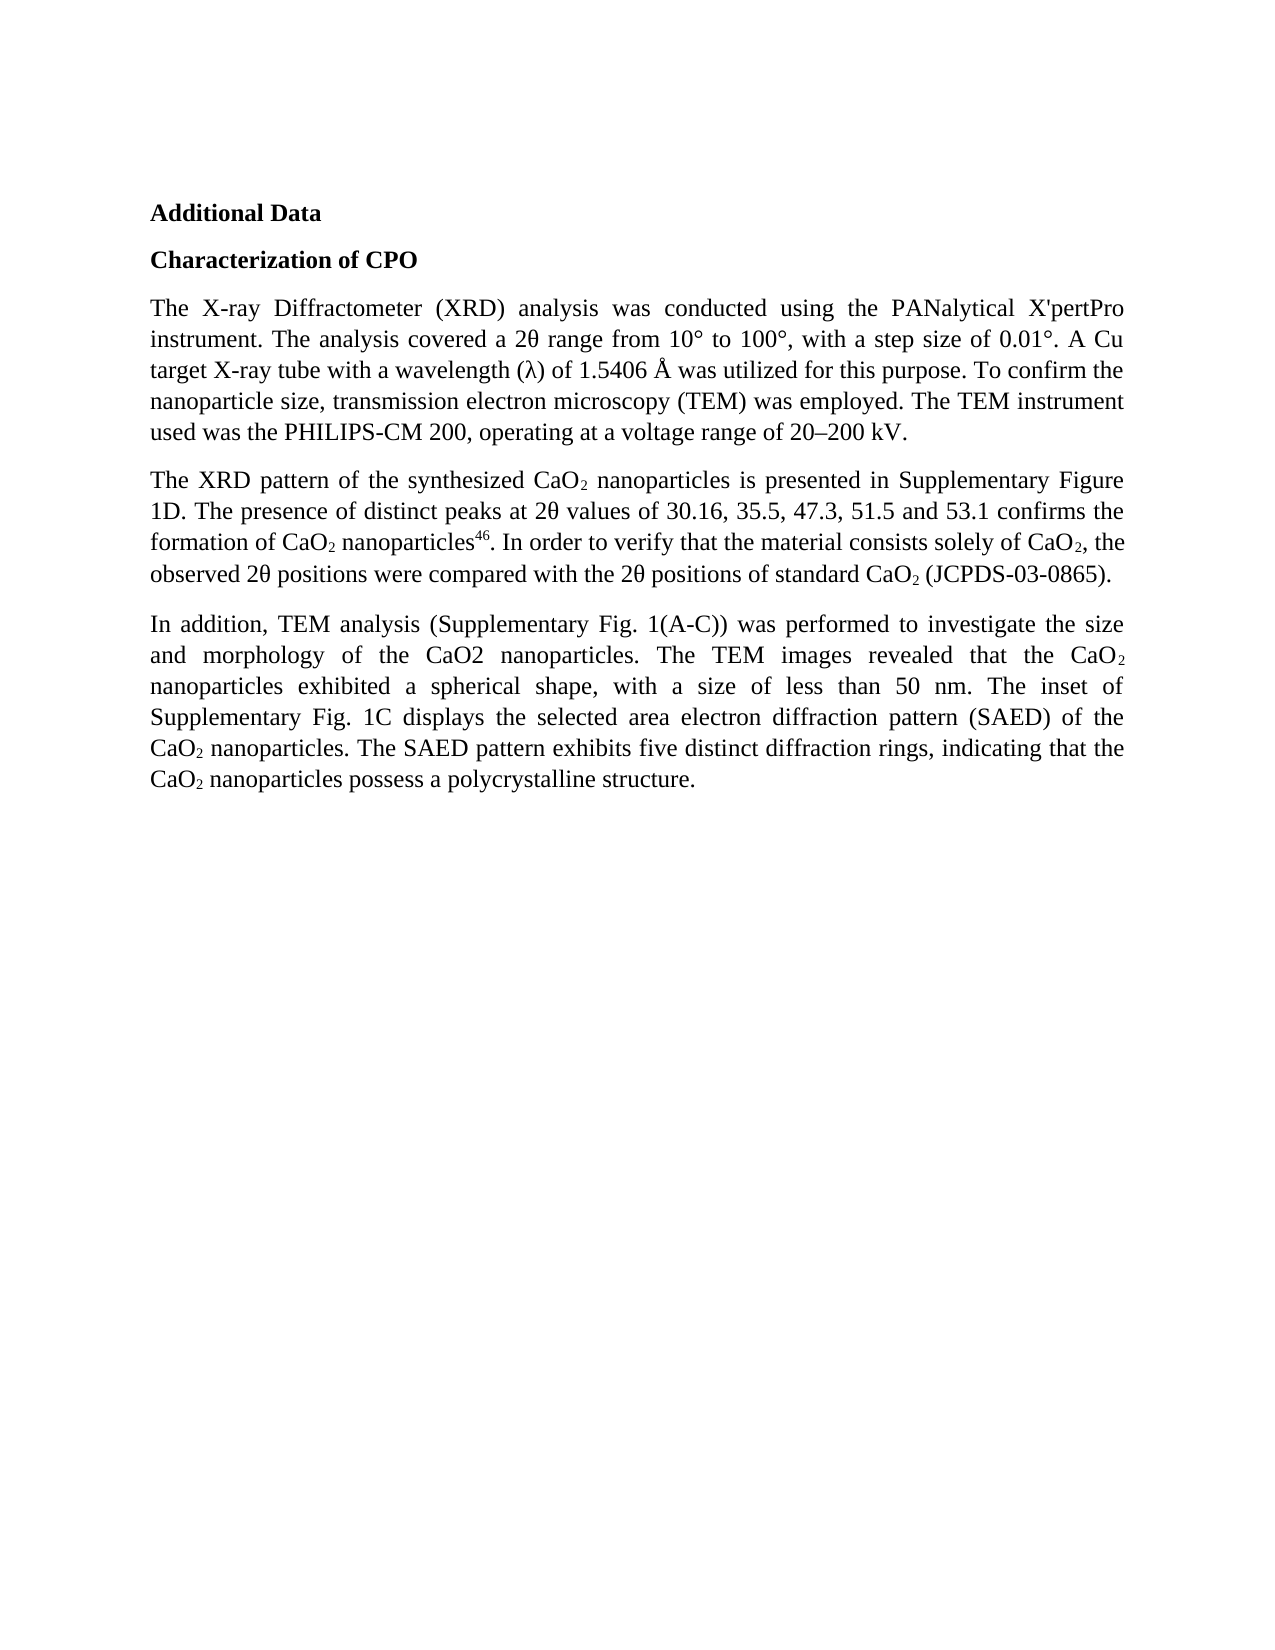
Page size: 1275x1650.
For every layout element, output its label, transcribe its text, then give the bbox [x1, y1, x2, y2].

text The X-ray Diffractometer (XRD) analysis was conducted using the PANalytical X'pertPro instrument. The analysis covered a 2θ range from 10° to 100°, with a step size of 0.01°. A Cu target X-ray tube with a wavelength (λ) of 1.5406 Å was utilized for this purpose. To confirm the nanoparticle size, transmission electron microscopy (TEM) was employed. The TEM instrument used was the PHILIPS-CM 200, operating at a voltage range of 20–200 kV. [150, 293, 1125, 446]
text The XRD pattern of the synthesized CaO2 nanoparticles is presented in Supplementary Figure 1D. The presence of distinct peaks at 2θ values of 30.16, 35.5, 47.3, 51.5 and 53.1 confirms the formation of CaO2 nanoparticles46. In order to verify that the material consists solely of CaO2, the observed 2θ positions were compared with the 2θ positions of standard CaO2 (JCPDS-03-0865). [150, 465, 1125, 589]
text In addition, TEM analysis (Supplementary Fig. 1(A-C)) was performed to investigate the size and morphology of the CaO2 nanoparticles. The TEM images revealed that the CaO2 nanoparticles exhibited a spherical shape, with a size of less than 50 nm. The inset of Supplementary Fig. 1C displays the selected area electron diffraction pattern (SAED) of the CaO2 nanoparticles. The SAED pattern exhibits five distinct diffraction rings, indicating that the CaO2 nanoparticles possess a polycrystalline structure. [150, 609, 1125, 793]
text Characterization of CPO [150, 245, 1125, 274]
text Additional Data [150, 198, 1125, 226]
